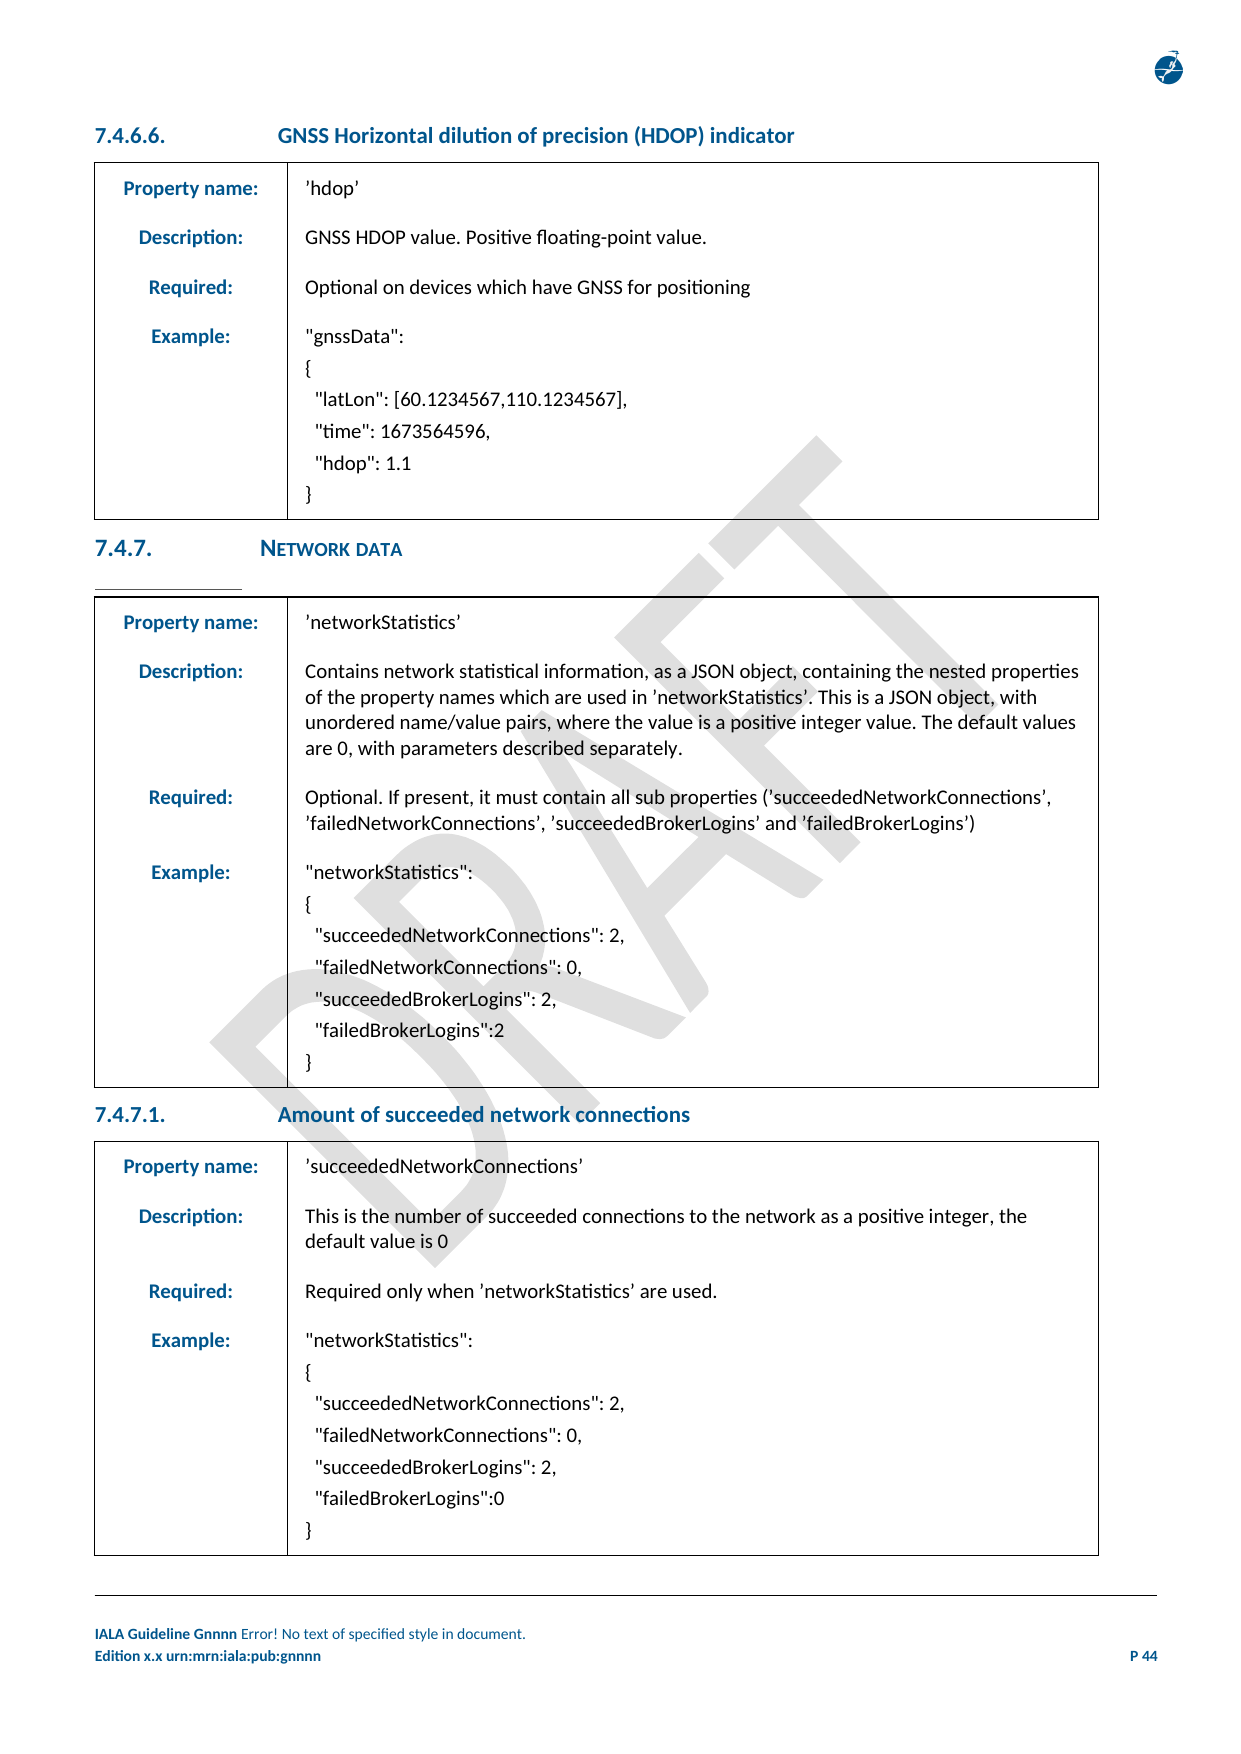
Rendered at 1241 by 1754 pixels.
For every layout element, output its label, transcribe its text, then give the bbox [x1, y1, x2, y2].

table_header ’hdop’ [288, 163, 1098, 212]
table_header Property name: [95, 163, 287, 212]
table_cell This is the number of succeeded connections to the network as a positive integer, the default value is 0 [288, 1191, 1098, 1266]
table_cell "networkStatistics": { "succeededNetworkConnections": 2, "failedNetworkConnections": 0, "succeededBrokerLogins": 2, "failedBrokerLogins":2 } [288, 847, 1098, 1087]
table_cell Example: [95, 1315, 287, 1554]
text Network data [94, 532, 1157, 563]
table_cell Description: [95, 213, 287, 262]
table_cell Required: [95, 773, 287, 847]
text GNSS Horizontal dilution of precision (HDOP) indicator [94, 122, 1157, 149]
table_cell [288, 1266, 1098, 1315]
table_cell "gnssData": { "latLon": [60.1234567,110.1234567], "time": 1673564596, "hdop": 1.1 } [288, 311, 1098, 519]
table_cell Contains network statistical information, as a JSON object, containing the nested properties of the property names which are used in ’networkStatistics’. This is a JSON object, with unordered name/value pairs, where the value is a positive integer value. The default values are 0, with parameters described separately. [288, 647, 1098, 772]
table_cell Optional on devices which have GNSS for positioning [288, 262, 1098, 311]
table_header Property name: [95, 1142, 287, 1191]
table_cell Description: [95, 1191, 287, 1266]
picture [1123, 0, 1241, 119]
table_cell "networkStatistics": { "succeededNetworkConnections": 2, "failedNetworkConnections": 0, "succeededBrokerLogins": 2, "failedBrokerLogins":0 } [288, 1315, 1098, 1554]
table_header ’succeededNetworkConnections’ [288, 1142, 1098, 1191]
text Amount of succeeded network connections [94, 1100, 1157, 1128]
table_cell Optional. If present, it must contain all sub properties (’succeededNetworkConnections’, ’failedNetworkConnections’, ’succeededBrokerLogins’ and ’failedBrokerLogins’) [288, 773, 1098, 847]
table_header Property name: [95, 598, 287, 647]
table_cell Example: [95, 847, 287, 1087]
table_cell Example: [95, 311, 287, 519]
table_cell GNSS HDOP value. Positive floating-point value. [288, 213, 1098, 262]
table_cell Required: [95, 262, 287, 311]
table_cell Description: [95, 647, 287, 772]
table_header ’networkStatistics’ [288, 598, 1098, 647]
table_cell Required: [95, 1266, 287, 1315]
